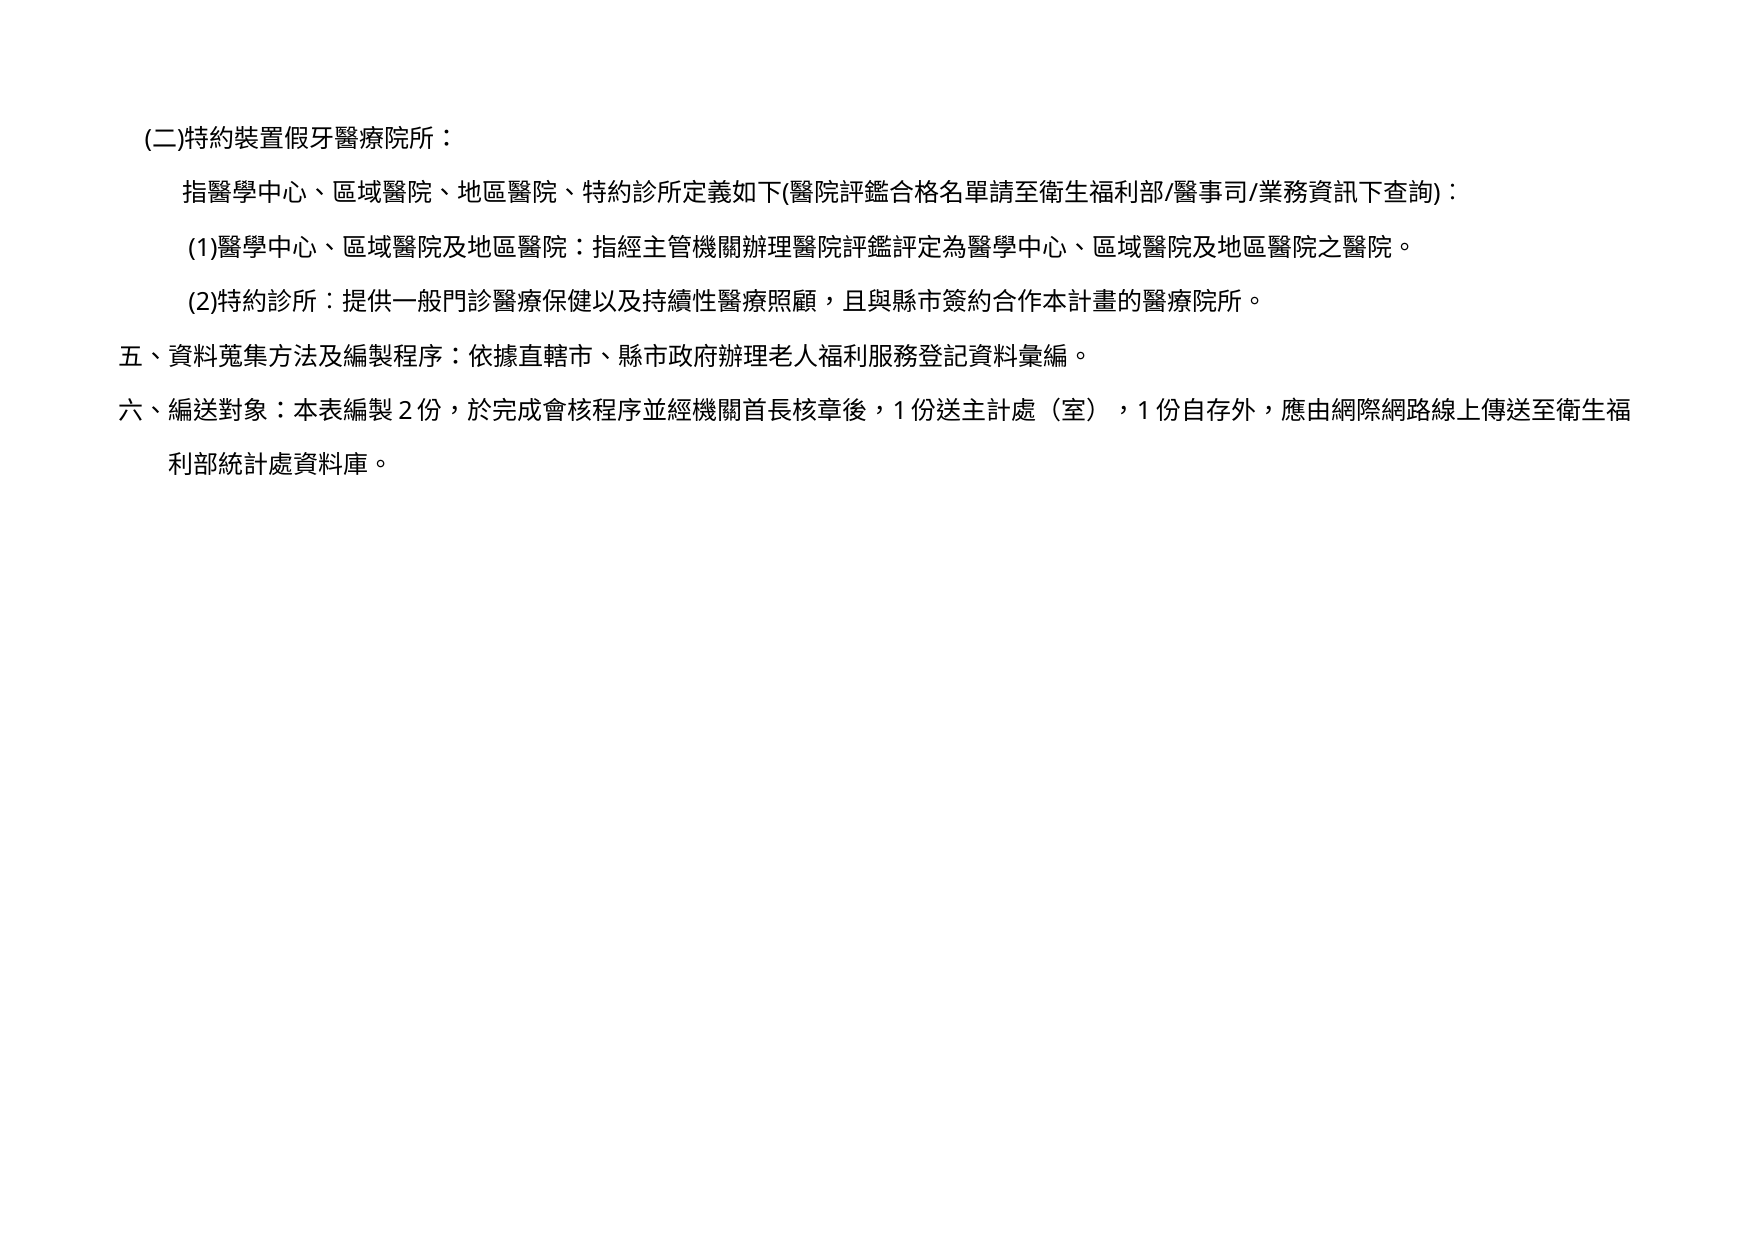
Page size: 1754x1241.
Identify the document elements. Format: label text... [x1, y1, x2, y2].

text (2)特約診所︰提供一般門診醫療保健以及持續性醫療照顧，且與縣市簽約合作本計畫的醫療院所。 [137, 282, 1636, 318]
text (二)特約裝置假牙醫療院所： [144, 118, 1636, 155]
text 六、編送對象：本表編製2份，於完成會核程序並經機關首長核章後，1份送主計處（室），1份自存外，應由網際網路線上傳送至衛生福利部統計處資料庫。 [118, 390, 1636, 481]
text (1)醫學中心、區域醫院及地區醫院：指經主管機關辦理醫院評鑑評定為醫學中心、區域醫院及地區醫院之醫院。 [137, 227, 1636, 263]
text 五、資料蒐集方法及編製程序：依據直轄市、縣市政府辦理老人福利服務登記資料彙編。 [118, 336, 1636, 372]
text 指醫學中心、區域醫院、地區醫院、特約診所定義如下(醫院評鑑合格名單請至衛生福利部/醫事司/業務資訊下查詢)︰ [144, 173, 1636, 209]
